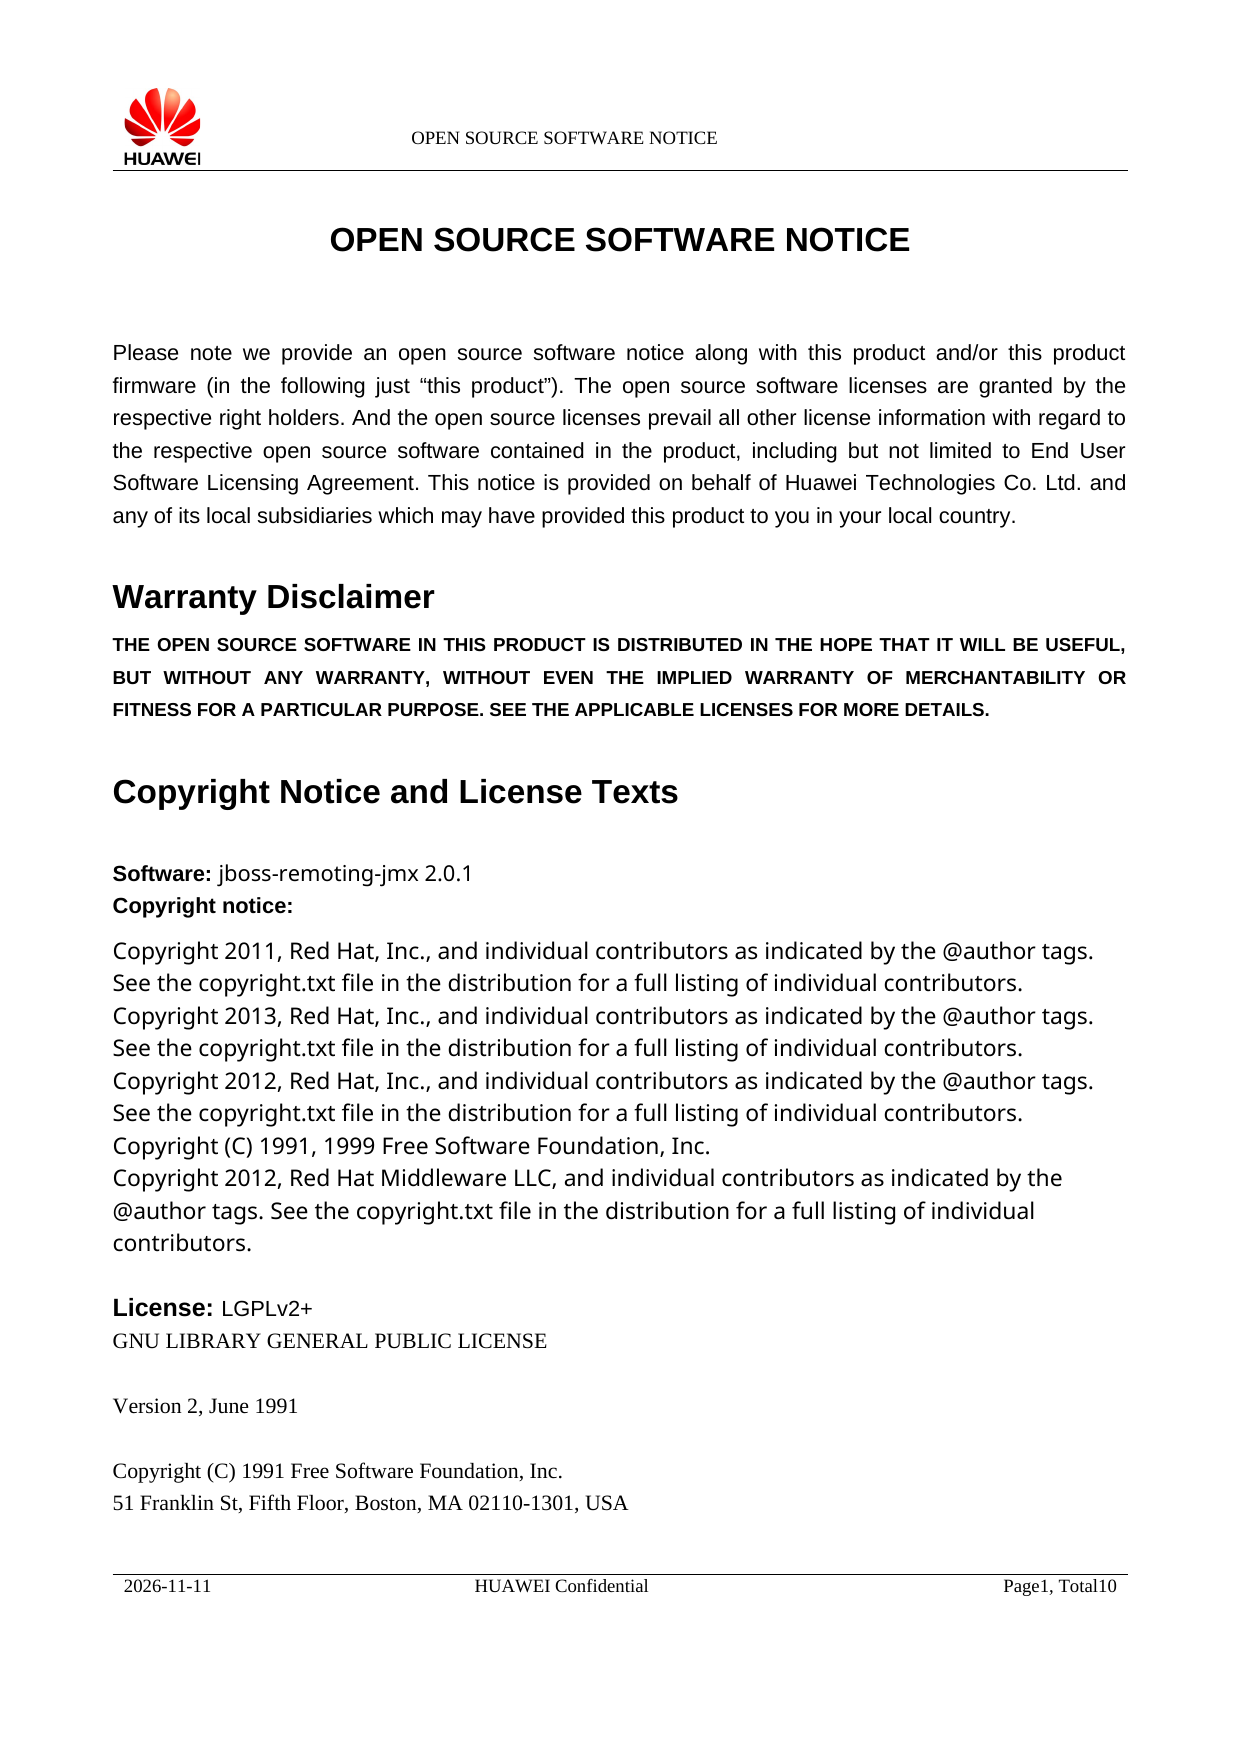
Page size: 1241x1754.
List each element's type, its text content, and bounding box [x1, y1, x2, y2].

picture [124, 88, 201, 165]
text License: LGPLv2+ [112, 1291, 1128, 1324]
text The open source software in this product is distributed in the hope that it will be useful, but WITHOUT ANY WARRANTY, without even the implied warranty of MERCHANTABILITY or FITNESS FOR A PARTICULAR PURPOSE. See the applicable licenses for more details. [112, 629, 1128, 726]
title Software: jboss-remoting-jmx 2.0.1 [112, 856, 1128, 889]
text Copyright notice: [112, 889, 1128, 921]
text OPEN SOURCE SOFTWARE NOTICE [112, 206, 1128, 271]
text Copyright 2011, Red Hat, Inc., and individual contributors as indicated by the @author tags. See the copyright.txt file in the distribution for a full listing of individual contributors. Copyright 2013, Red Hat, Inc., and individual contributors as indicated by the @author tags. See the copyright.txt file in the distribution for a full listing of individual contributors. Copyright 2012, Red Hat, Inc., and individual contributors as indicated by the @author tags. See the copyright.txt file in the distribution for a full listing of individual contributors. Copyright (C) 1991, 1999 Free Software Foundation, Inc. Copyright 2012, Red Hat Middleware LLC, and individual contributors as indicated by the @author tags. See the copyright.txt file in the distribution for a full listing of individual contributors. [112, 934, 1128, 1291]
text Copyright Notice and License Texts [112, 759, 1128, 824]
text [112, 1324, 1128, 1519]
text Warranty Disclaimer [112, 564, 1128, 629]
text Please note we provide an open source software notice along with this product and/or this product firmware (in the following just “this product”). The open source software licenses are granted by the respective right holders. And the open source licenses prevail all other license information with regard to the respective open source software contained in the product, including but not limited to End User Software Licensing Agreement. This notice is provided on behalf of Huawei Technologies Co. Ltd. and any of its local subsidiaries which may have provided this product to you in your local country. [112, 336, 1128, 531]
